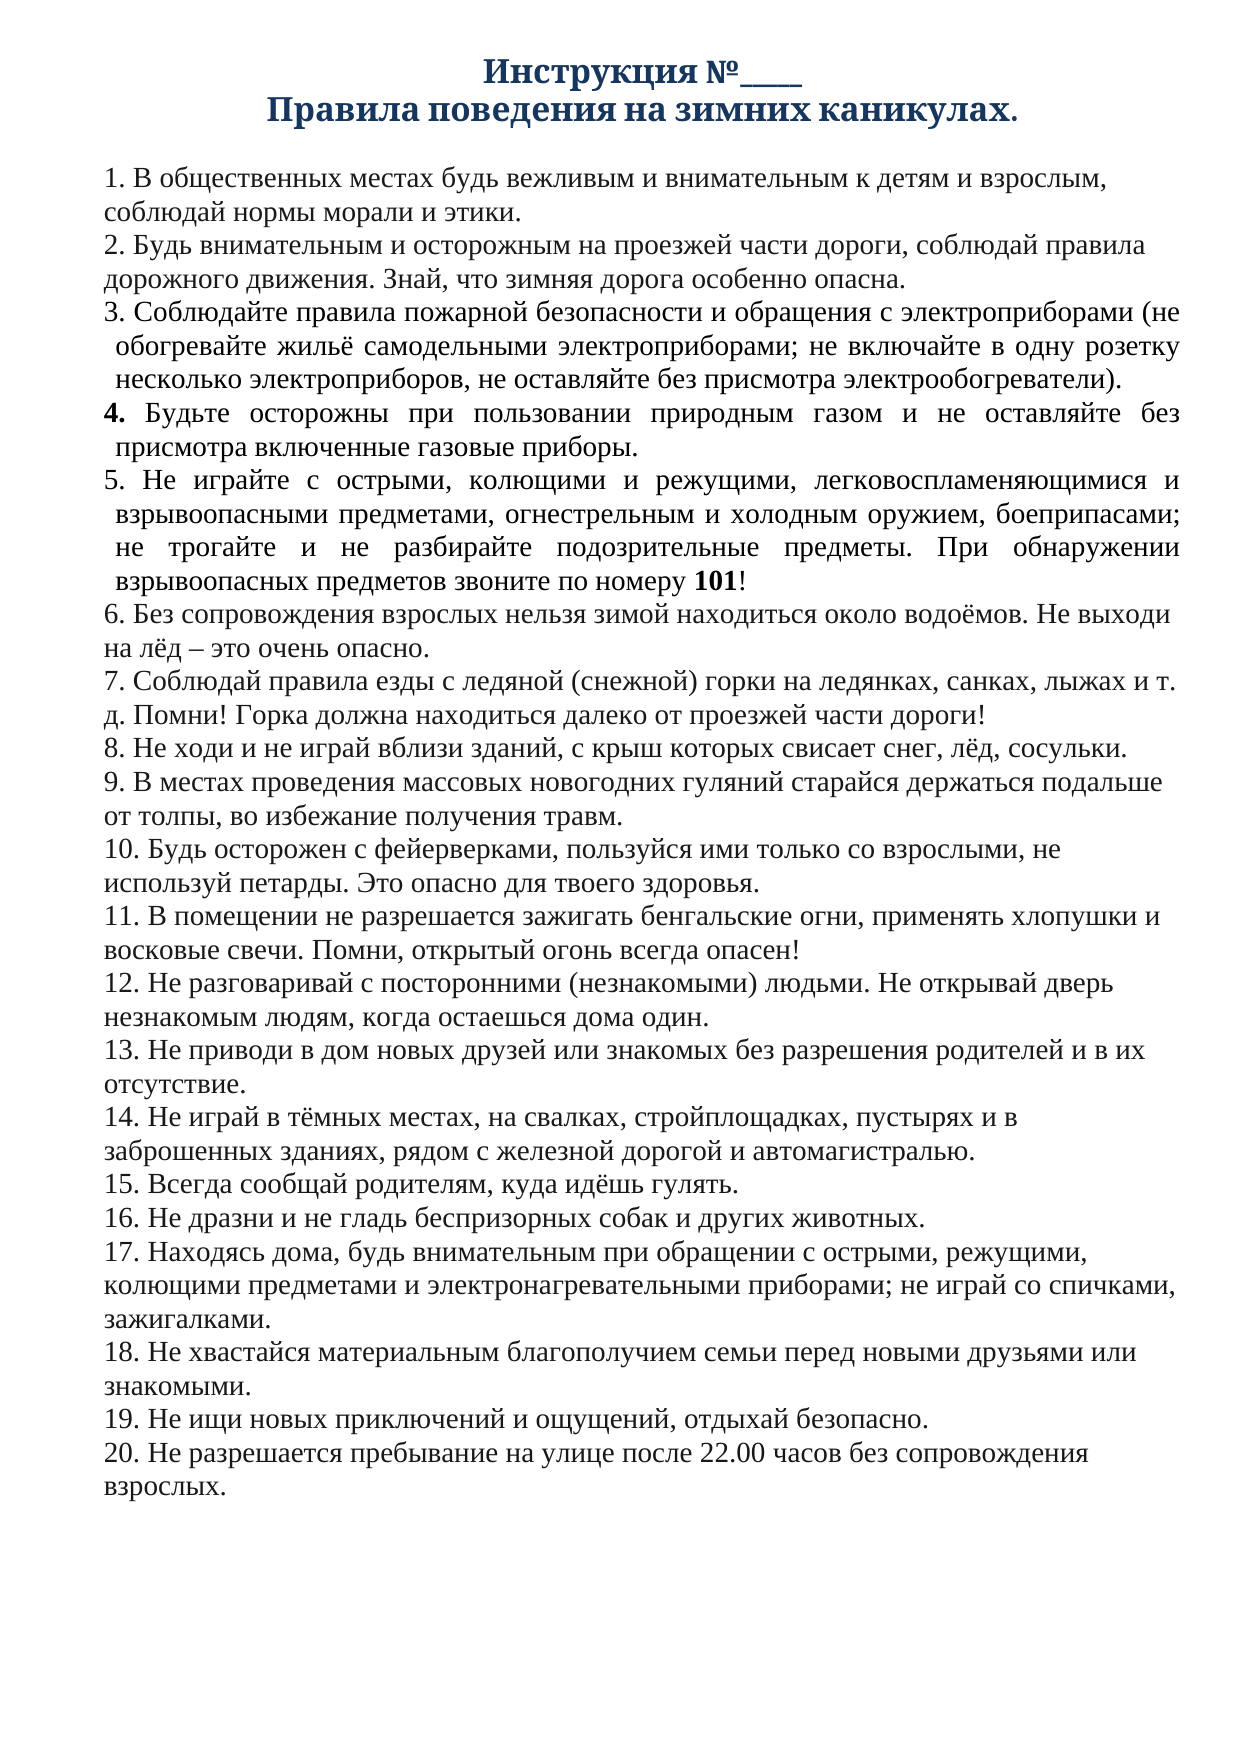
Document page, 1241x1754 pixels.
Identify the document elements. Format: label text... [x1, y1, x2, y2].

text 6. Без сопровождения взрослых нельзя зимой находиться около водоёмов. Не выходи на лёд – это очень опасно. [103, 596, 1181, 663]
text 7. Соблюдай правила езды с ледяной (снежной) горки на ледянках, санках, лыжах и т. д. Помни! Горка должна находиться далеко от проезжей части дороги! [103, 663, 1181, 731]
text 11. В помещении не разрешается зажигать бенгальские огни, применять хлопушки и восковые свечи. Помни, открытый огонь всегда опасен! [103, 898, 1181, 965]
text 13. Не приводи в дом новых друзей или знакомых без разрешения родителей и в их отсутствие. [103, 1032, 1181, 1099]
text 1. В общественных местах будь вежливым и внимательным к детям и взрослым, соблюдай нормы морали и этики. [103, 160, 1181, 227]
text 5. Не играйте с острыми, колющими и режущими, легковоспламеняющимися и взрывоопасными предметами, огнестрельным и холодным оружием, боеприпасами; не трогайте и не разбирайте подозрительные предметы. При обнаружении взрывоопасных предметов звоните по номеру 101! [103, 462, 1181, 596]
text 9. В местах проведения массовых новогодних гуляний старайся держаться подальше от толпы, во избежание получения травм. [103, 764, 1181, 831]
text 3. Соблюдайте правила пожарной безопасности и обращения с электроприборами (не обогревайте жильё самодельными электроприборами; не включайте в одну розетку несколько электроприборов, не оставляйте без присмотра электрообогреватели). [103, 294, 1181, 395]
text 8. Не ходи и не играй вблизи зданий, с крыш которых свисает снег, лёд, сосульки. [103, 731, 1181, 764]
text 17. Находясь дома, будь внимательным при обращении с острыми, режущими, колющими предметами и электронагревательными приборами; не играй со спичками, зажигалками. [103, 1234, 1181, 1334]
text 10. Будь осторожен с фейерверками, пользуйся ими только со взрослыми, не используй петарды. Это опасно для твоего здоровья. [103, 831, 1181, 898]
text 14. Не играй в тёмных местах, на свалках, стройплощадках, пустырях и в заброшенных зданиях, рядом с железной дорогой и автомагистралью. [103, 1099, 1181, 1167]
text 20. Не разрешается пребывание на улице после 22.00 часов без сопровождения взрослых. [103, 1435, 1181, 1502]
text 19. Не ищи новых приключений и ощущений, отдыхай безопасно. [103, 1401, 1181, 1435]
text Инструкция №_____ [103, 53, 1181, 91]
text 16. Не дразни и не гладь беспризорных собак и других животных. [103, 1200, 1181, 1234]
text 2. Будь внимательным и осторожным на проезжей части дороги, соблюдай правила дорожного движения. Знай, что зимняя дорога особенно опасна. [103, 227, 1181, 294]
text Правила поведения на зимних каникулах. [103, 91, 1181, 130]
text 12. Не разговаривай с посторонними (незнакомыми) людьми. Не открывай дверь незнакомым людям, когда остаешься дома один. [103, 965, 1181, 1032]
text 4. Будьте осторожны при пользовании природным газом и не оставляйте без присмотра включенные газовые приборы. [103, 395, 1181, 462]
text 18. Не хвастайся материальным благополучием семьи перед новыми друзьями или знакомыми. [103, 1334, 1181, 1401]
text 15. Всегда сообщай родителям, куда идёшь гулять. [103, 1167, 1181, 1200]
